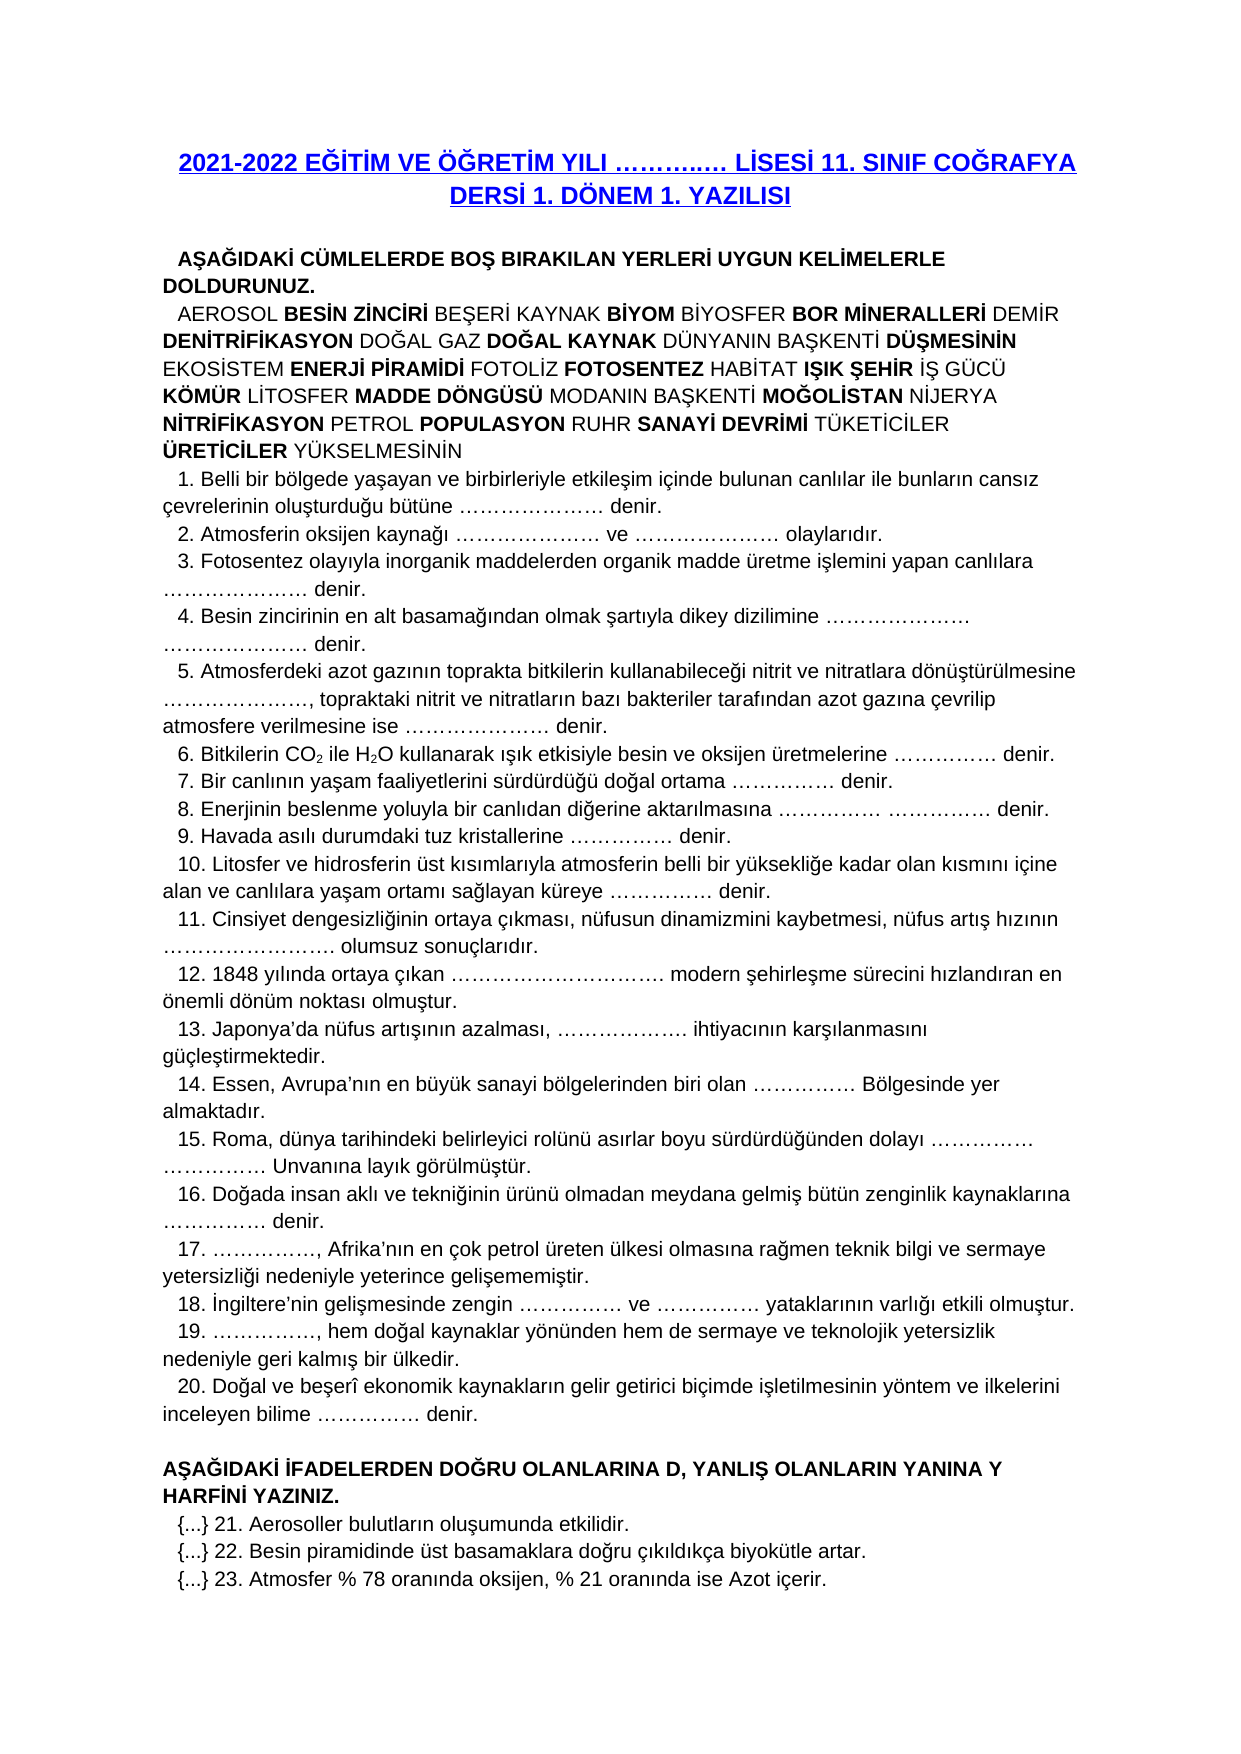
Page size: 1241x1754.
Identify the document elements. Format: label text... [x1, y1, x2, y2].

text 2. Atmosferin oksijen kaynağı ………………… ve ………………… olaylarıdır. [162, 522, 1078, 546]
text {...} 22. Besin piramidinde üst basamaklara doğru çıkıldıkça biyokütle artar. [162, 1539, 1078, 1563]
text 1. Belli bir bölgede yaşayan ve birbirleriyle etkileşim içinde bulunan canlılar ile bunların cansız çevrelerinin oluşturduğu bütüne ………………… denir. [162, 467, 1078, 518]
text 7. Bir canlının yaşam faaliyetlerini sürdürdüğü doğal ortama …………… denir. [162, 769, 1078, 793]
text {...} 21. Aerosoller bulutların oluşumunda etkilidir. [162, 1512, 1078, 1536]
text 19. ……………, hem doğal kaynaklar yönünden hem de sermaye ve teknolojik yetersizlik nedeniyle geri kalmış bir ülkedir. [162, 1319, 1078, 1371]
text 15. Roma, dünya tarihindeki belirleyici rolünü asırlar boyu sürdürdüğünden dolayı …………… …………… Unvanına layık görülmüştür. [162, 1127, 1078, 1178]
text 12. 1848 yılında ortaya çıkan …………………………. modern şehirleşme sürecini hızlandıran en önemli dönüm noktası olmuştur. [162, 962, 1078, 1013]
text AŞAĞIDAKİ CÜMLELERDE BOŞ BIRAKILAN YERLERİ UYGUN KELİMELERLE DOLDURUNUZ. [162, 247, 1078, 298]
text 10. Litosfer ve hidrosferin üst kısımlarıyla atmosferin belli bir yüksekliğe kadar olan kısmını içine alan ve canlılara yaşam ortamı sağlayan küreye …………… denir. [162, 852, 1078, 903]
text 8. Enerjinin beslenme yoluyla bir canlıdan diğerine aktarılmasına …………… …………… denir. [162, 797, 1078, 821]
text {...} 23. Atmosfer % 78 oranında oksijen, % 21 oranında ise Azot içerir. [162, 1567, 1078, 1591]
text 18. İngiltere’nin gelişmesinde zengin …………… ve …………… yataklarının varlığı etkili olmuştur. [162, 1292, 1078, 1316]
text 20. Doğal ve beşerî ekonomik kaynakların gelir getirici biçimde işletilmesinin yöntem ve ilkelerini inceleyen bilime …………… denir. [162, 1374, 1078, 1426]
text 6. Bitkilerin CO2 ile H2O kullanarak ışık etkisiyle besin ve oksijen üretmelerine …………… denir. [162, 742, 1078, 766]
text 17. ……………, Afrika’nın en çok petrol üreten ülkesi olmasına rağmen teknik bilgi ve sermaye yetersizliği nedeniyle yeterince gelişememiştir. [162, 1237, 1078, 1288]
text 3. Fotosentez olayıyla inorganik maddelerden organik madde üretme işlemini yapan canlılara ………………… denir. [162, 549, 1078, 601]
text AEROSOL BESİN ZİNCİRİ BEŞERİ KAYNAK BİYOM BİYOSFER BOR MİNERALLERİ DEMİR DENİTRİFİKASYON DOĞAL GAZ DOĞAL KAYNAK DÜNYANIN BAŞKENTİ DÜŞMESİNİN EKOSİSTEM ENERJİ PİRAMİDİ FOTOLİZ FOTOSENTEZ HABİTAT IŞIK ŞEHİR İŞ GÜCÜ KÖMÜR LİTOSFER MADDE DÖNGÜSÜ MODANIN BAŞKENTİ MOĞOLİSTAN NİJERYA NİTRİFİKASYON PETROL POPULASYON RUHR SANAYİ DEVRİMİ TÜKETİCİLER ÜRETİCİLER YÜKSELMESİNİN [162, 302, 1078, 463]
text 16. Doğada insan aklı ve tekniğinin ürünü olmadan meydana gelmiş bütün zenginlik kaynaklarına …………… denir. [162, 1182, 1078, 1233]
text 11. Cinsiyet dengesizliğinin ortaya çıkması, nüfusun dinamizmini kaybetmesi, nüfus artış hızının ……………………. olumsuz sonuçlarıdır. [162, 907, 1078, 958]
text 4. Besin zincirinin en alt basamağından olmak şartıyla dikey dizilimine ………………… ………………… denir. [162, 604, 1078, 656]
text 5. Atmosferdeki azot gazının toprakta bitkilerin kullanabileceği nitrit ve nitratlara dönüştürülmesine …………………, topraktaki nitrit ve nitratların bazı bakteriler tarafından azot gazına çevrilip atmosfere verilmesine ise ………………… denir. [162, 659, 1078, 738]
text AŞAĞIDAKİ İFADELERDEN DOĞRU OLANLARINA D, YANLIŞ OLANLARIN YANINA Y HARFİNİ YAZINIZ. [162, 1457, 1078, 1508]
text 2021-2022 EĞİTİM VE ÖĞRETİM YILI ………..… LİSESİ 11. SINIF COĞRAFYA DERSİ 1. DÖNEM 1. YAZILISI [162, 148, 1078, 209]
text 13. Japonya’da nüfus artışının azalması, ………………. ihtiyacının karşılanmasını güçleştirmektedir. [162, 1017, 1078, 1068]
text 9. Havada asılı durumdaki tuz kristallerine …………… denir. [162, 824, 1078, 848]
text 14. Essen, Avrupa’nın en büyük sanayi bölgelerinden biri olan …………… Bölgesinde yer almaktadır. [162, 1072, 1078, 1123]
